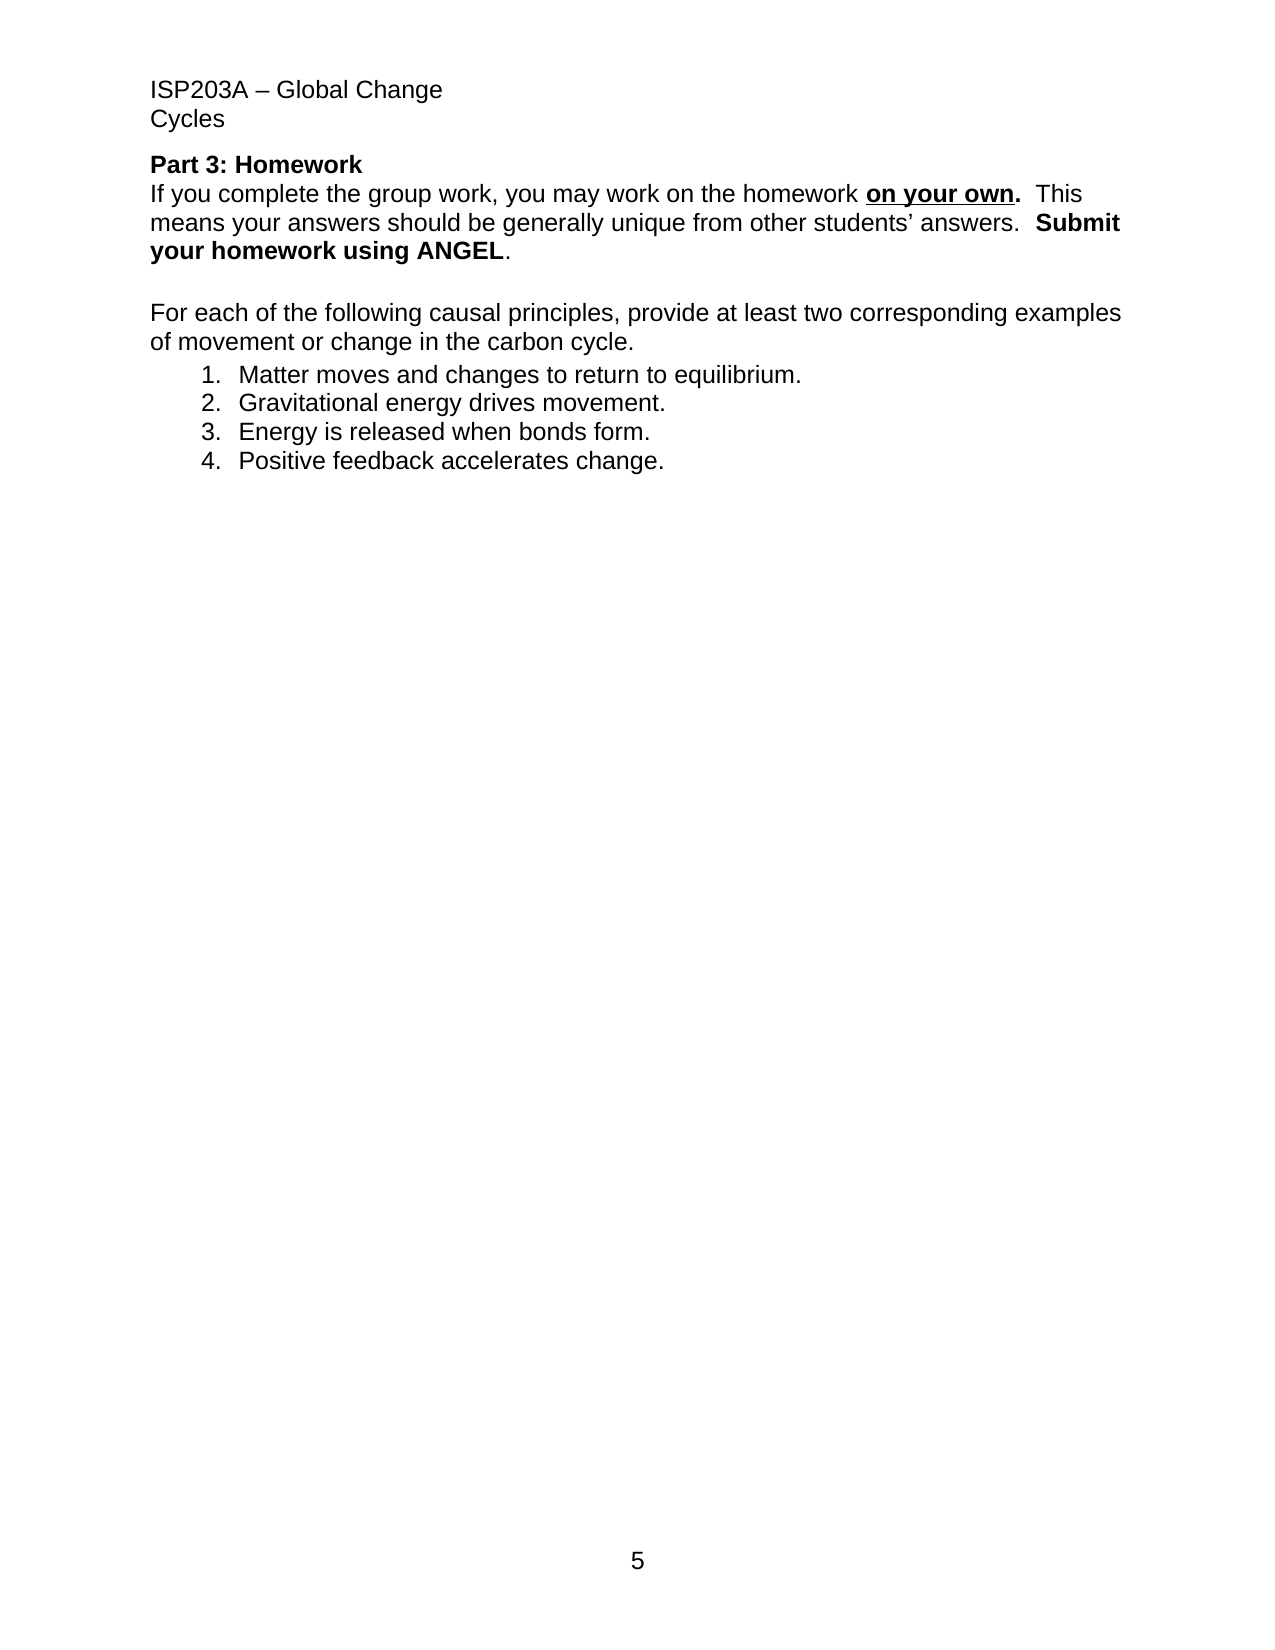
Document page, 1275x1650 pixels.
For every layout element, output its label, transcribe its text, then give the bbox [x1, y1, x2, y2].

text Part 3: Homework [150, 150, 1125, 179]
list Positive feedback accelerates change. [201, 446, 1133, 474]
list Gravitational energy drives movement. [201, 388, 1133, 417]
list Matter moves and changes to return to equilibrium. [201, 359, 1133, 388]
text For each of the following causal principles, provide at least two corresponding examples of movement or change in the carbon cycle. [150, 298, 1133, 355]
list Energy is released when bonds form. [201, 417, 1133, 446]
text If you complete the group work, you may work on the homework on your own. This means your answers should be generally unique from other students’ answers. Submit your homework using ANGEL. [150, 179, 1125, 265]
